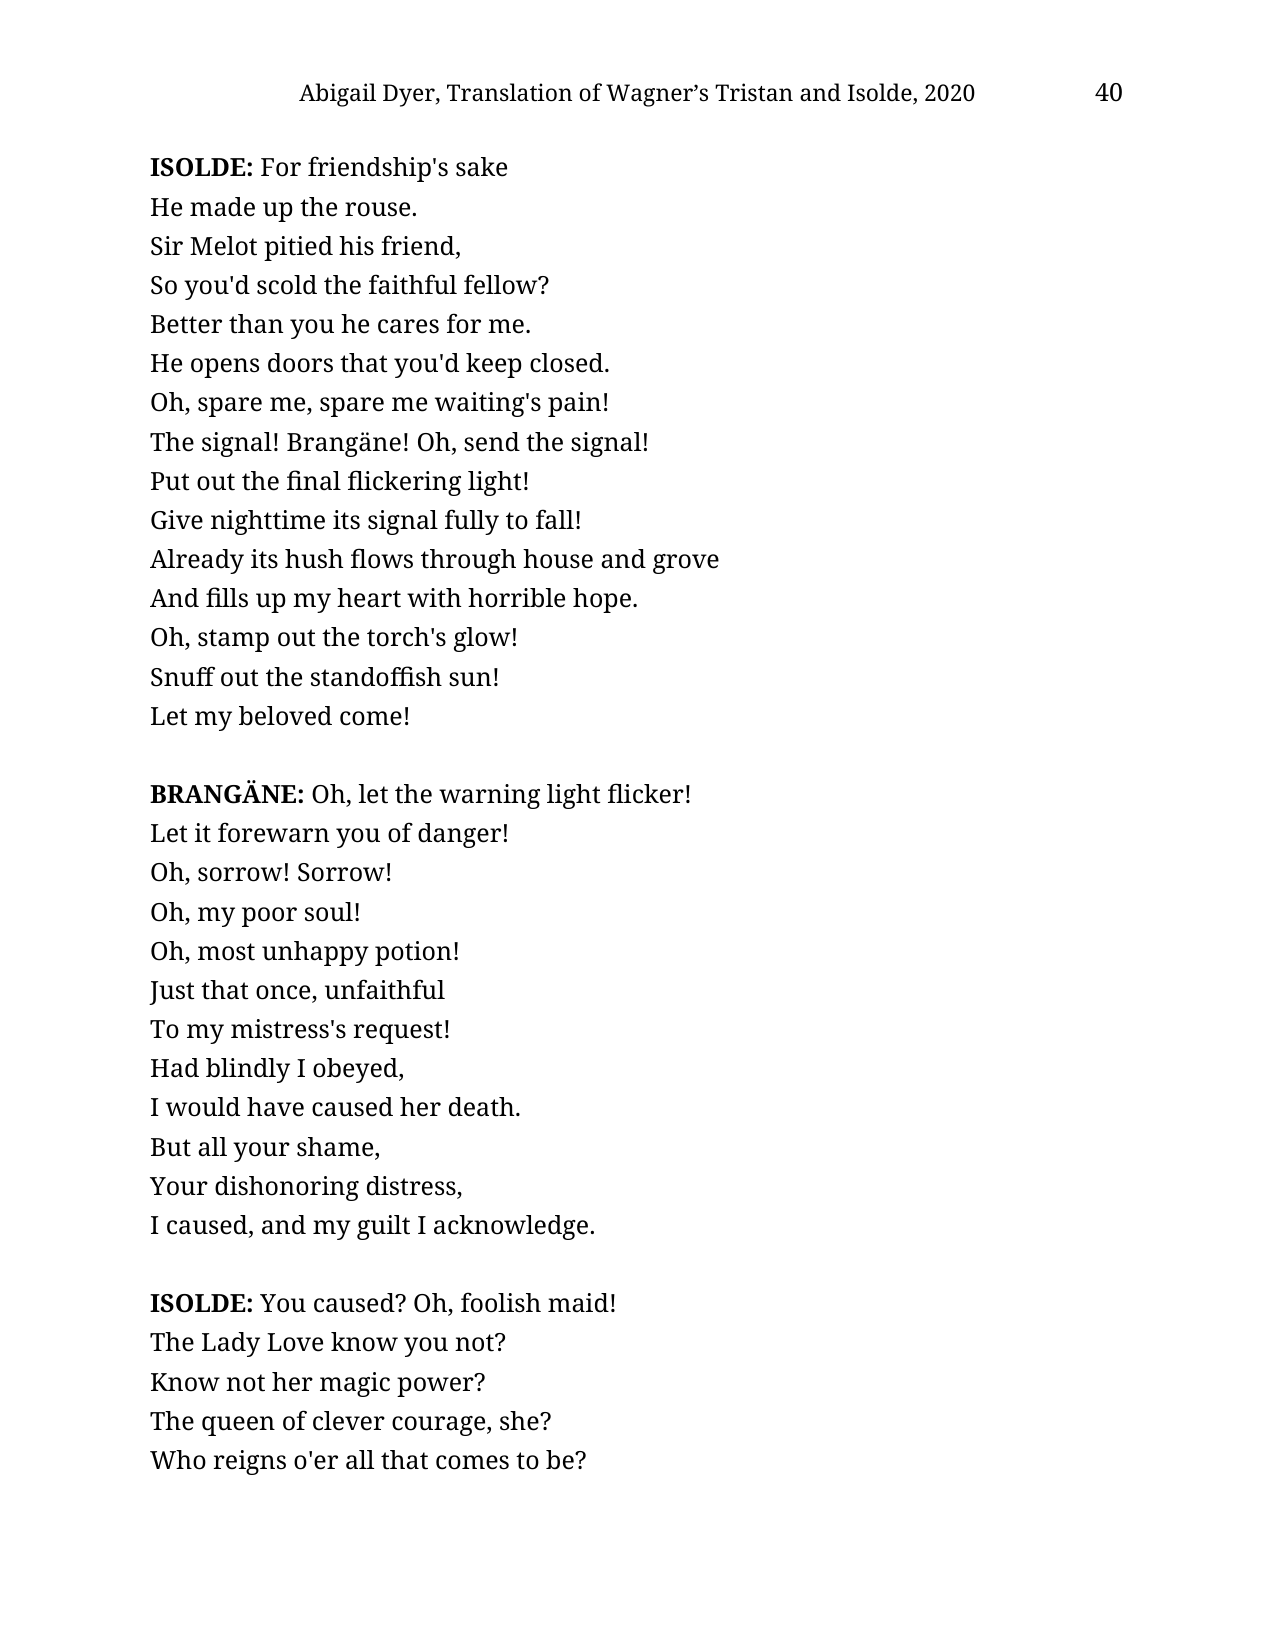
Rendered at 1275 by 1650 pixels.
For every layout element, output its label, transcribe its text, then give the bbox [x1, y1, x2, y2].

text Already its hush flows through house and grove [150, 542, 1125, 576]
text Sir Melot pitied his friend, [150, 228, 1125, 262]
text ISOLDE: For friendship's sake [150, 150, 1125, 184]
text Just that once, unfaithful [150, 972, 1125, 1007]
text The signal! Brangäne! Oh, send the signal! [150, 424, 1125, 458]
text The queen of clever courage, she? [150, 1403, 1125, 1437]
text And fills up my heart with horrible hope. [150, 581, 1125, 615]
text Let my beloved come! [150, 698, 1125, 732]
text Let it forewarn you of danger! [150, 816, 1125, 850]
text But all your shame, [150, 1129, 1125, 1163]
text He opens doors that you'd keep closed. [150, 346, 1125, 380]
text Oh, my poor soul! [150, 894, 1125, 928]
text ISOLDE: You caused? Oh, foolish maid! [150, 1286, 1125, 1320]
text Give nighttime its signal fully to fall! [150, 502, 1125, 537]
text The Lady Love know you not? [150, 1325, 1125, 1359]
text Snuff out the standoffish sun! [150, 659, 1125, 693]
text Had blindly I obeyed, [150, 1051, 1125, 1085]
text Oh, most unhappy potion! [150, 933, 1125, 967]
text Who reigns o'er all that comes to be? [150, 1442, 1125, 1477]
text So you'd scold the faithful fellow? [150, 267, 1125, 302]
text Oh, spare me, spare me waiting's pain! [150, 385, 1125, 419]
text To my mistress's request! [150, 1012, 1125, 1046]
text Better than you he cares for me. [150, 307, 1125, 341]
text Oh, sorrow! Sorrow! [150, 855, 1125, 889]
text He made up the rouse. [150, 189, 1125, 223]
text Your dishonoring distress, [150, 1168, 1125, 1202]
text Put out the final flickering light! [150, 463, 1125, 497]
text Know not her magic power? [150, 1364, 1125, 1398]
text I caused, and my guilt I acknowledge. [150, 1207, 1125, 1242]
text Oh, stamp out the torch's glow! [150, 620, 1125, 654]
text I would have caused her death. [150, 1090, 1125, 1124]
text BRANGÄNE: Oh, let the warning light flicker! [150, 777, 1125, 811]
